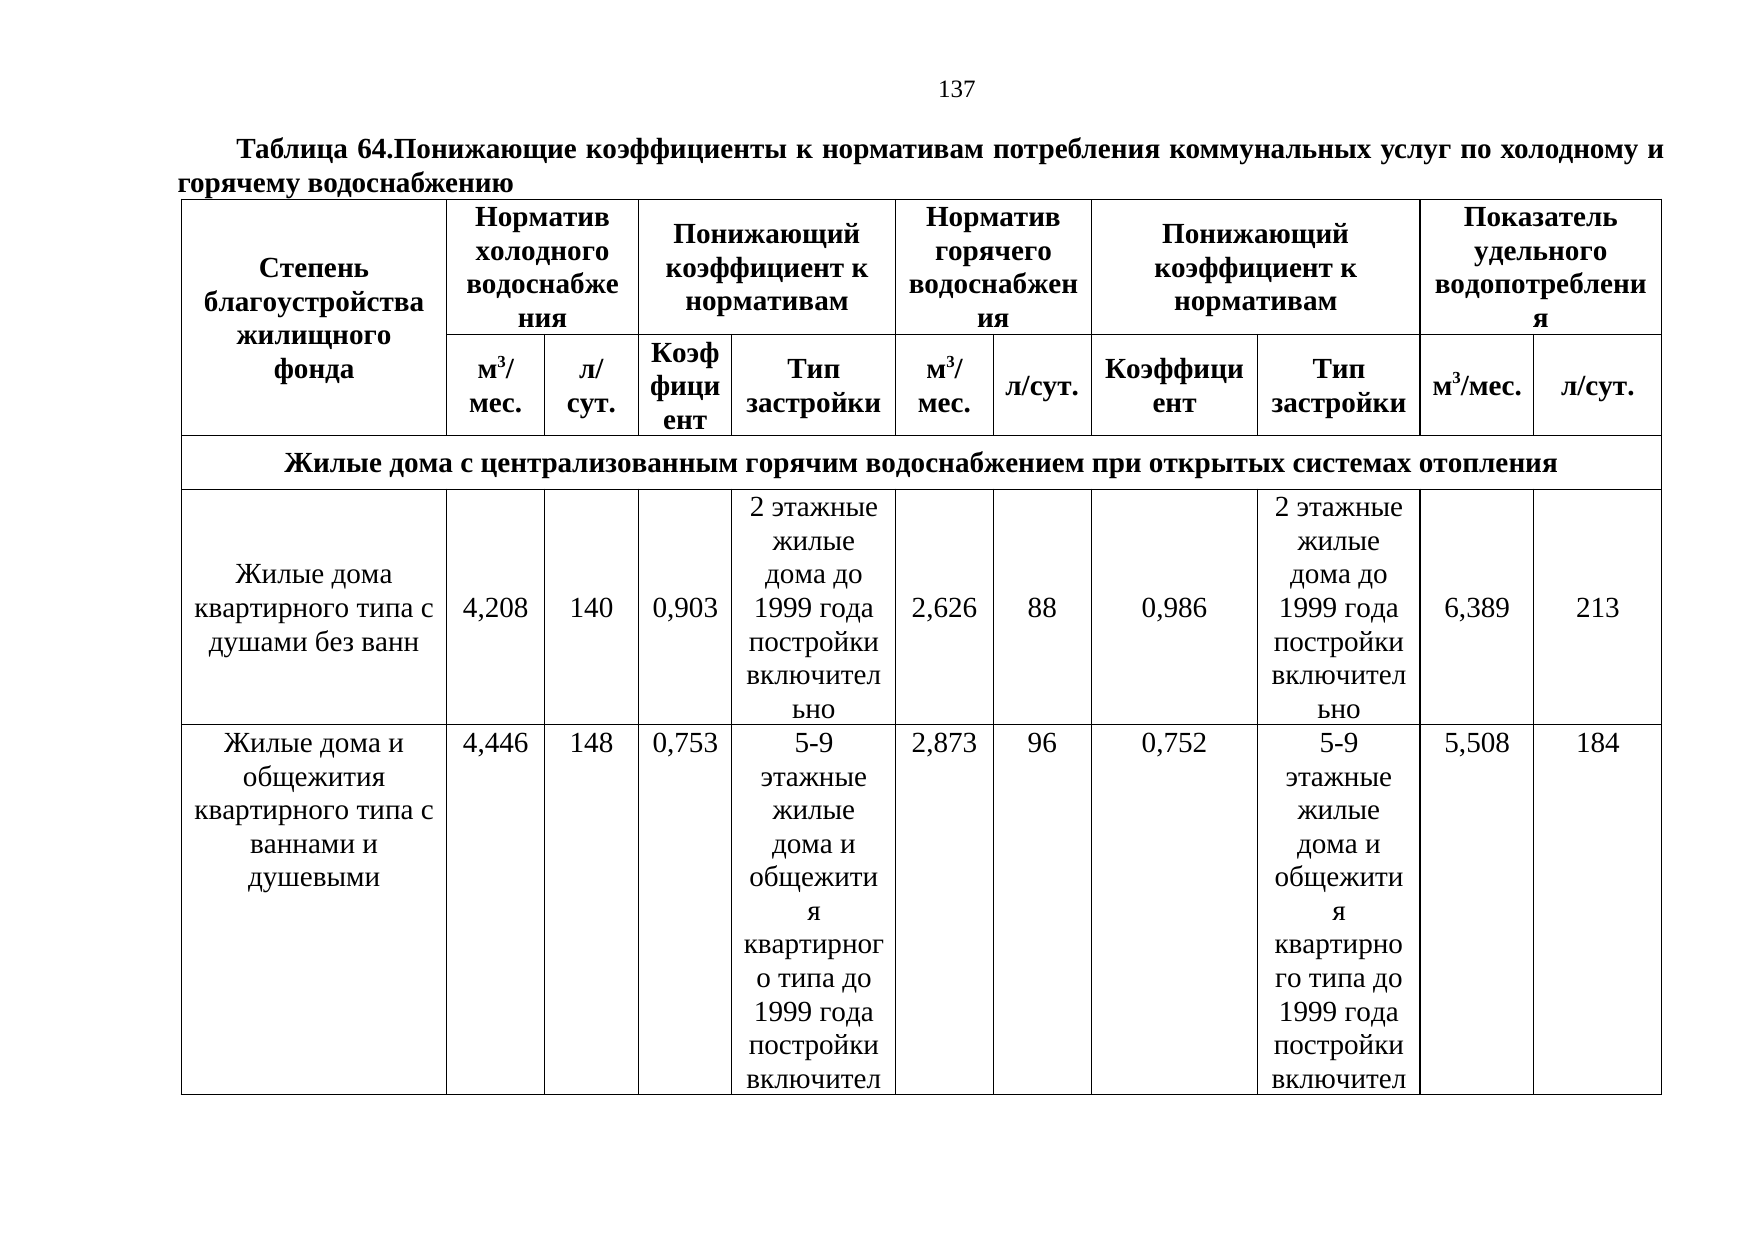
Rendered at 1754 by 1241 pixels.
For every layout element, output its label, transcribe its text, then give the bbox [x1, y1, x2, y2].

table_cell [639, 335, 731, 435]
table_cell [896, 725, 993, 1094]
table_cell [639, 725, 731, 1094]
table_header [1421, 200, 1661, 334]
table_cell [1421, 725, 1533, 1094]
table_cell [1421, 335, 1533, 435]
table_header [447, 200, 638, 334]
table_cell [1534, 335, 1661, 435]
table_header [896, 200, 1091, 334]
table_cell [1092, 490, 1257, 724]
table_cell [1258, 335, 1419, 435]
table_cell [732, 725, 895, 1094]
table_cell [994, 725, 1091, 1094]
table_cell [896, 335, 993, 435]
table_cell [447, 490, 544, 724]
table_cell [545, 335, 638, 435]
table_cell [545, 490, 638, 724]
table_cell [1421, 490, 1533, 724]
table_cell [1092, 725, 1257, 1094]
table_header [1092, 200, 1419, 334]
text Таблица 64.Понижающие коэффициенты к нормативам потребления коммунальных услуг по холодному и горячему водоснабжению [177, 131, 1665, 198]
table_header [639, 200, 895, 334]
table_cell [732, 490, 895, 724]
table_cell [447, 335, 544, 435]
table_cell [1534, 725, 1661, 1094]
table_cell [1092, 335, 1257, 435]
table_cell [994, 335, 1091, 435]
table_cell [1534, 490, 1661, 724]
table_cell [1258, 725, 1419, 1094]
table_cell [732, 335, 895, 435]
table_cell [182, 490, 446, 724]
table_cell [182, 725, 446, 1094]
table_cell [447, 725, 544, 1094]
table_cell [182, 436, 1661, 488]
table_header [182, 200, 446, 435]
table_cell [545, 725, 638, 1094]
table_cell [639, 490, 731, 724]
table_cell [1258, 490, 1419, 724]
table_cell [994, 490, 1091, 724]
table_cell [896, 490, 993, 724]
